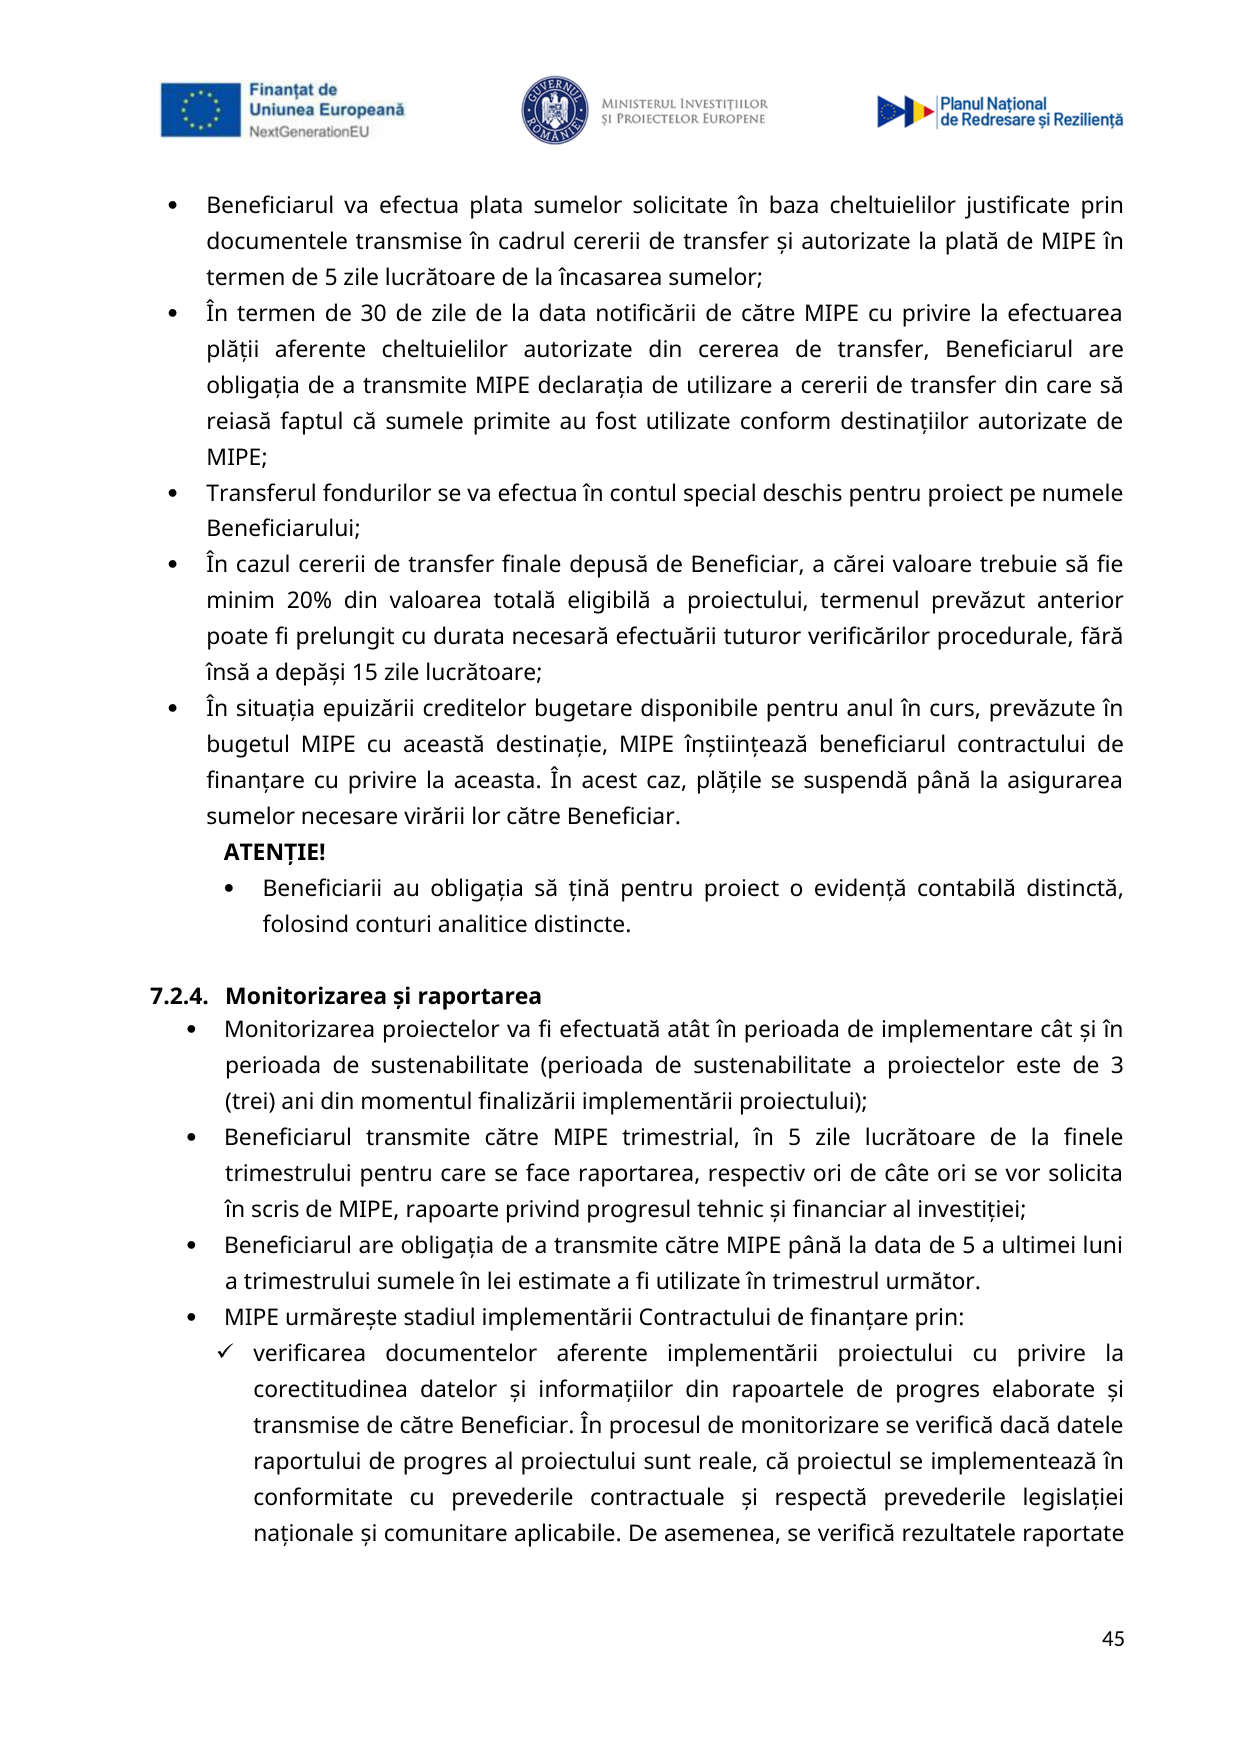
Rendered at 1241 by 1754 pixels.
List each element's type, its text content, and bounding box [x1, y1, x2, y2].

text ATENȚIE! [150, 836, 1125, 867]
list În cazul cererii de transfer finale depusă de Beneficiar, a cărei valoare trebuie să fie minim 20% din valoarea totală eligibilă a proiectului, termenul prevăzut anterior poate fi prelungit cu durata necesară efectuării tuturor verificărilor procedurale, fără însă a depăși 15 zile lucrătoare; [169, 548, 1125, 687]
list Monitorizarea și raportarea [150, 979, 1125, 1011]
list Beneficiarii au obligația să țină pentru proiect o evidență contabilă distinctă, folosind conturi analitice distincte. [225, 872, 1125, 939]
list În situația epuizării creditelor bugetare disponibile pentru anul în curs, prevăzute în bugetul MIPE cu această destinație, MIPE înștiințează beneficiarul contractului de finanțare cu privire la aceasta. În acest caz, plățile se suspendă până la asigurarea sumelor necesare virării lor către Beneficiar. [169, 692, 1125, 831]
list Beneficiarul va efectua plata sumelor solicitate în baza cheltuielilor justificate prin documentele transmise în cadrul cererii de transfer și autorizate la plată de MIPE în termen de 5 zile lucrătoare de la încasarea sumelor; [169, 189, 1125, 292]
picture [150, 73, 1137, 161]
list Beneficiarul transmite către MIPE trimestrial, în 5 zile lucrătoare de la finele trimestrului pentru care se face raportarea, respectiv ori de câte ori se vor solicita în scris de MIPE, rapoarte privind progresul tehnic și financiar al investiției; [187, 1121, 1125, 1224]
list Transferul fondurilor se va efectua în contul special deschis pentru proiect pe numele Beneficiarului; [169, 476, 1125, 544]
list Monitorizarea proiectelor va fi efectuată atât în perioada de implementare cât și în perioada de sustenabilitate (perioada de sustenabilitate a proiectelor este de 3 (trei) ani din momentul finalizării implementării proiectului); [187, 1013, 1125, 1116]
list MIPE urmărește stadiul implementării Contractului de finanțare prin: [187, 1301, 1125, 1332]
list În termen de 30 de zile de la data notificării de către MIPE cu privire la efectuarea plății aferente cheltuielilor autorizate din cererea de transfer, Beneficiarul are obligația de a transmite MIPE declarația de utilizare a cererii de transfer din care să reiasă faptul că sumele primite au fost utilizate conform destinațiilor autorizate de MIPE; [169, 297, 1125, 472]
list Beneficiarul are obligația de a transmite către MIPE până la data de 5 a ultimei luni a trimestrului sumele în lei estimate a fi utilizate în trimestrul următor. [187, 1229, 1125, 1296]
